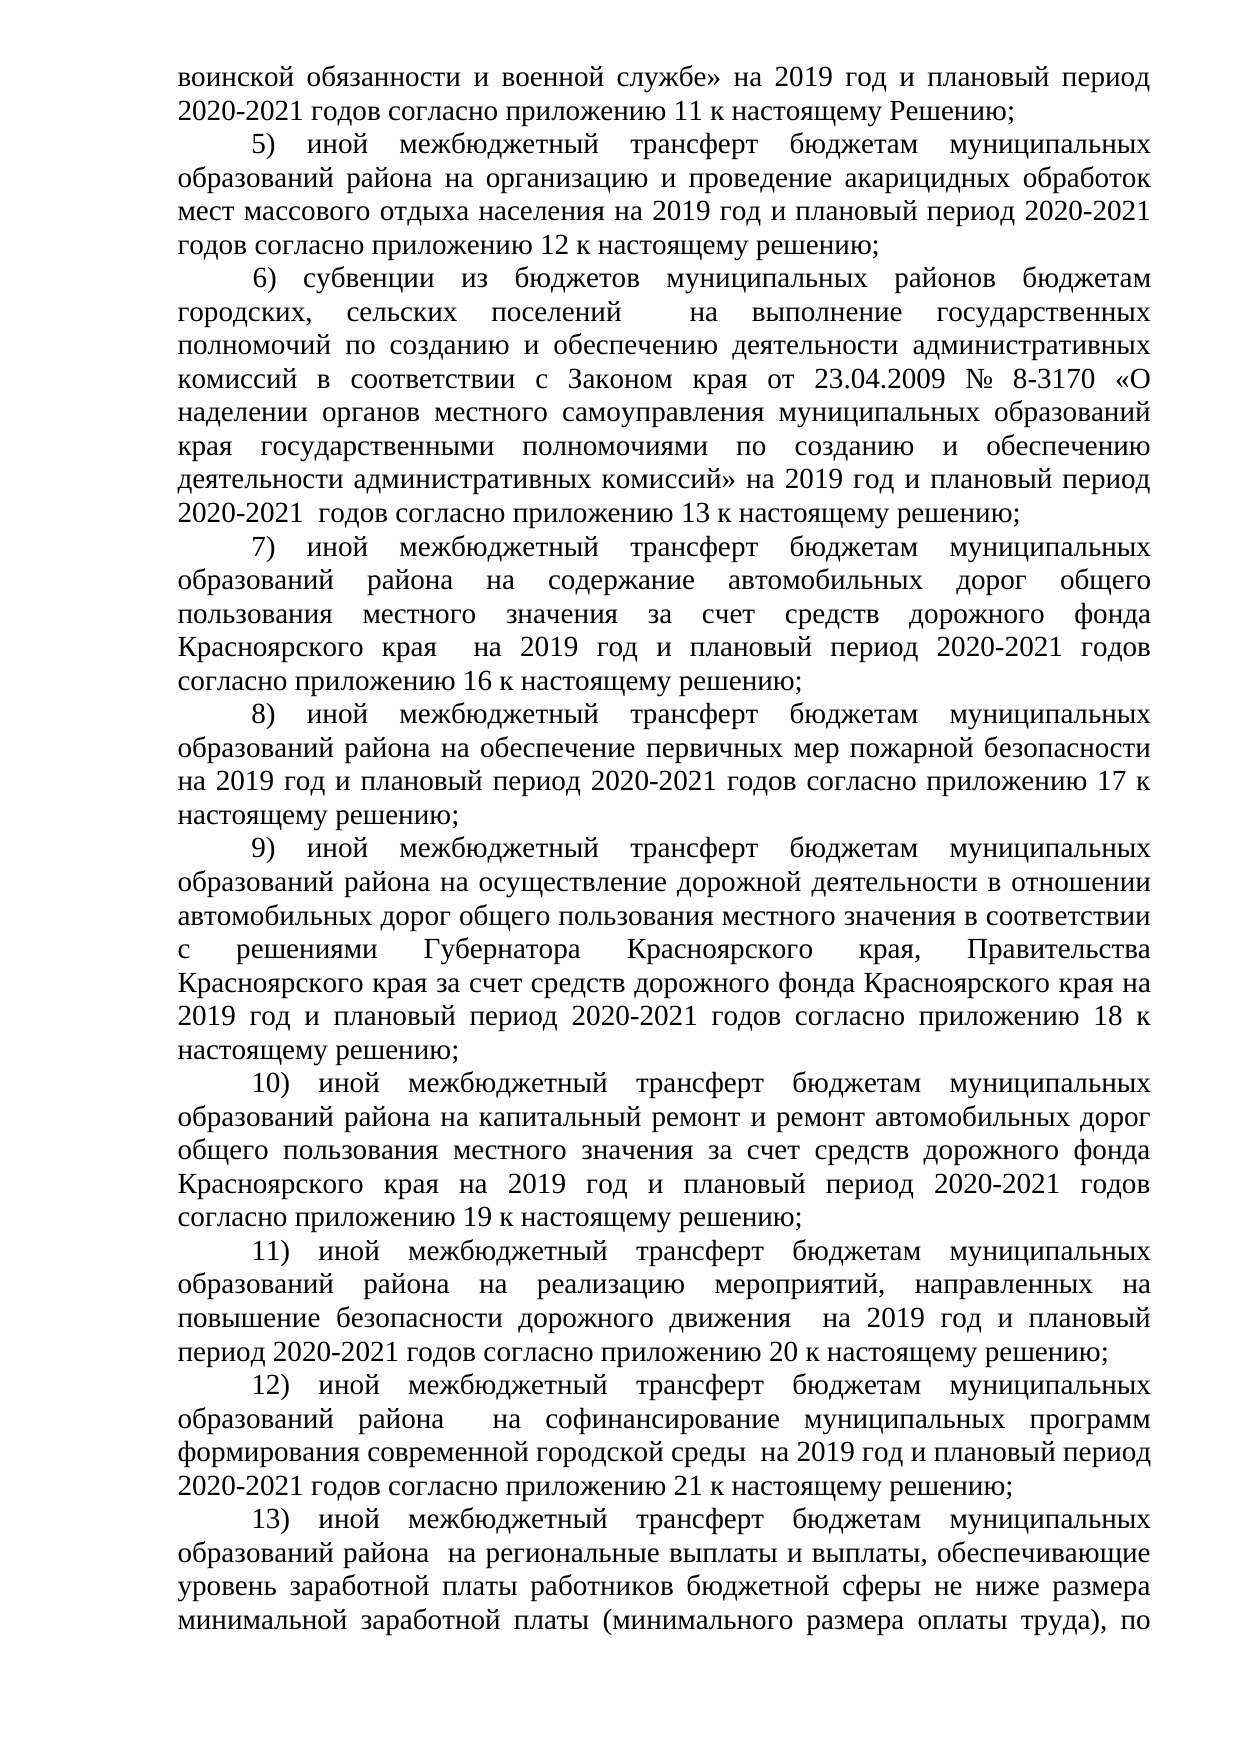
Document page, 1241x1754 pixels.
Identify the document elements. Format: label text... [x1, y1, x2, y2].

text 5) иной межбюджетный трансферт бюджетам муниципальных образований района на организацию и проведение акарицидных обработок мест массового отдыха населения на 2019 год и плановый период 2020-2021 годов согласно приложению 12 к настоящему решению; [177, 126, 1152, 260]
text 11) иной межбюджетный трансферт бюджетам муниципальных образований района на реализацию мероприятий, направленных на повышение безопасности дорожного движения на 2019 год и плановый период 2020-2021 годов согласно приложению 20 к настоящему решению; [177, 1233, 1152, 1367]
text 9) иной межбюджетный трансферт бюджетам муниципальных образований района на осуществление дорожной деятельности в отношении автомобильных дорог общего пользования местного значения в соответствии с решениями Губернатора Красноярского края, Правительства Красноярского края за счет средств дорожного фонда Красноярского края на 2019 год и плановый период 2020-2021 годов согласно приложению 18 к настоящему решению; [177, 831, 1152, 1065]
text 7) иной межбюджетный трансферт бюджетам муниципальных образований района на содержание автомобильных дорог общего пользования местного значения за счет средств дорожного фонда Красноярского края на 2019 год и плановый период 2020-2021 годов согласно приложению 16 к настоящему решению; [177, 529, 1152, 696]
text 8) иной межбюджетный трансферт бюджетам муниципальных образований района на обеспечение первичных мер пожарной безопасности на 2019 год и плановый период 2020-2021 годов согласно приложению 17 к настоящему решению; [177, 696, 1152, 831]
text 6) субвенции из бюджетов муниципальных районов бюджетам городских, сельских поселений на выполнение государственных полномочий по созданию и обеспечению деятельности административных комиссий в соответствии с Законом края от 23.04.2009 № 8-3170 «О наделении органов местного самоуправления муниципальных образований края государственными полномочиями по созданию и обеспечению деятельности административных комиссий» на 2019 год и плановый период 2020-2021 годов согласно приложению 13 к настоящему решению; [177, 260, 1152, 529]
text 10) иной межбюджетный трансферт бюджетам муниципальных образований района на капитальный ремонт и ремонт автомобильных дорог общего пользования местного значения за счет средств дорожного фонда Красноярского края на 2019 год и плановый период 2020-2021 годов согласно приложению 19 к настоящему решению; [177, 1065, 1152, 1233]
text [177, 1501, 1152, 1636]
text 12) иной межбюджетный трансферт бюджетам муниципальных образований района на софинансирование муниципальных программ формирования современной городской среды на 2019 год и плановый период 2020-2021 годов согласно приложению 21 к настоящему решению; [177, 1367, 1152, 1501]
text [177, 59, 1152, 126]
